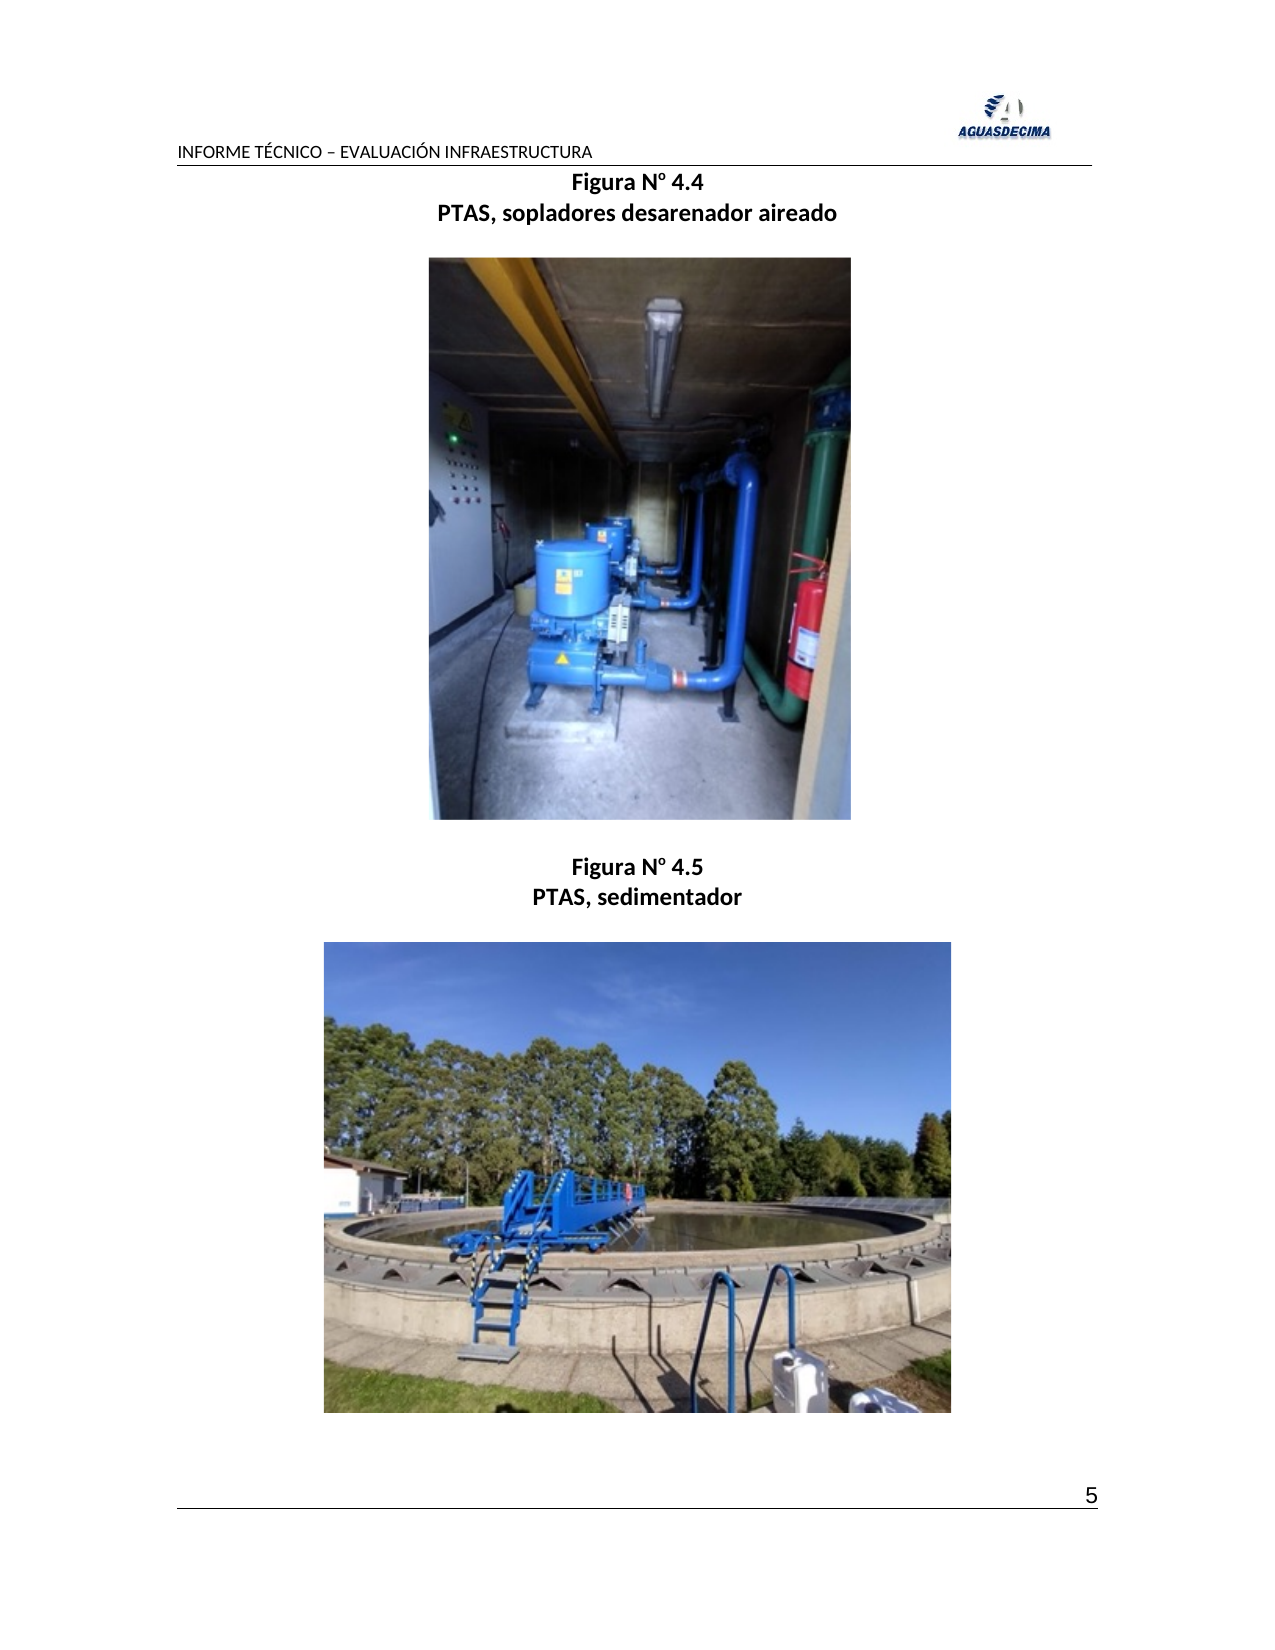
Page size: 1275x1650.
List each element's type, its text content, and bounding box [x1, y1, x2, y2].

picture [323, 942, 952, 1413]
text PTAS, sopladores desarenador aireado [177, 197, 1098, 227]
picture [944, 73, 1069, 159]
text Figura No 4.5 [177, 851, 1098, 881]
picture [429, 258, 850, 819]
text PTAS, sedimentador [177, 881, 1098, 912]
text Figura No 4.4 [177, 166, 1098, 197]
